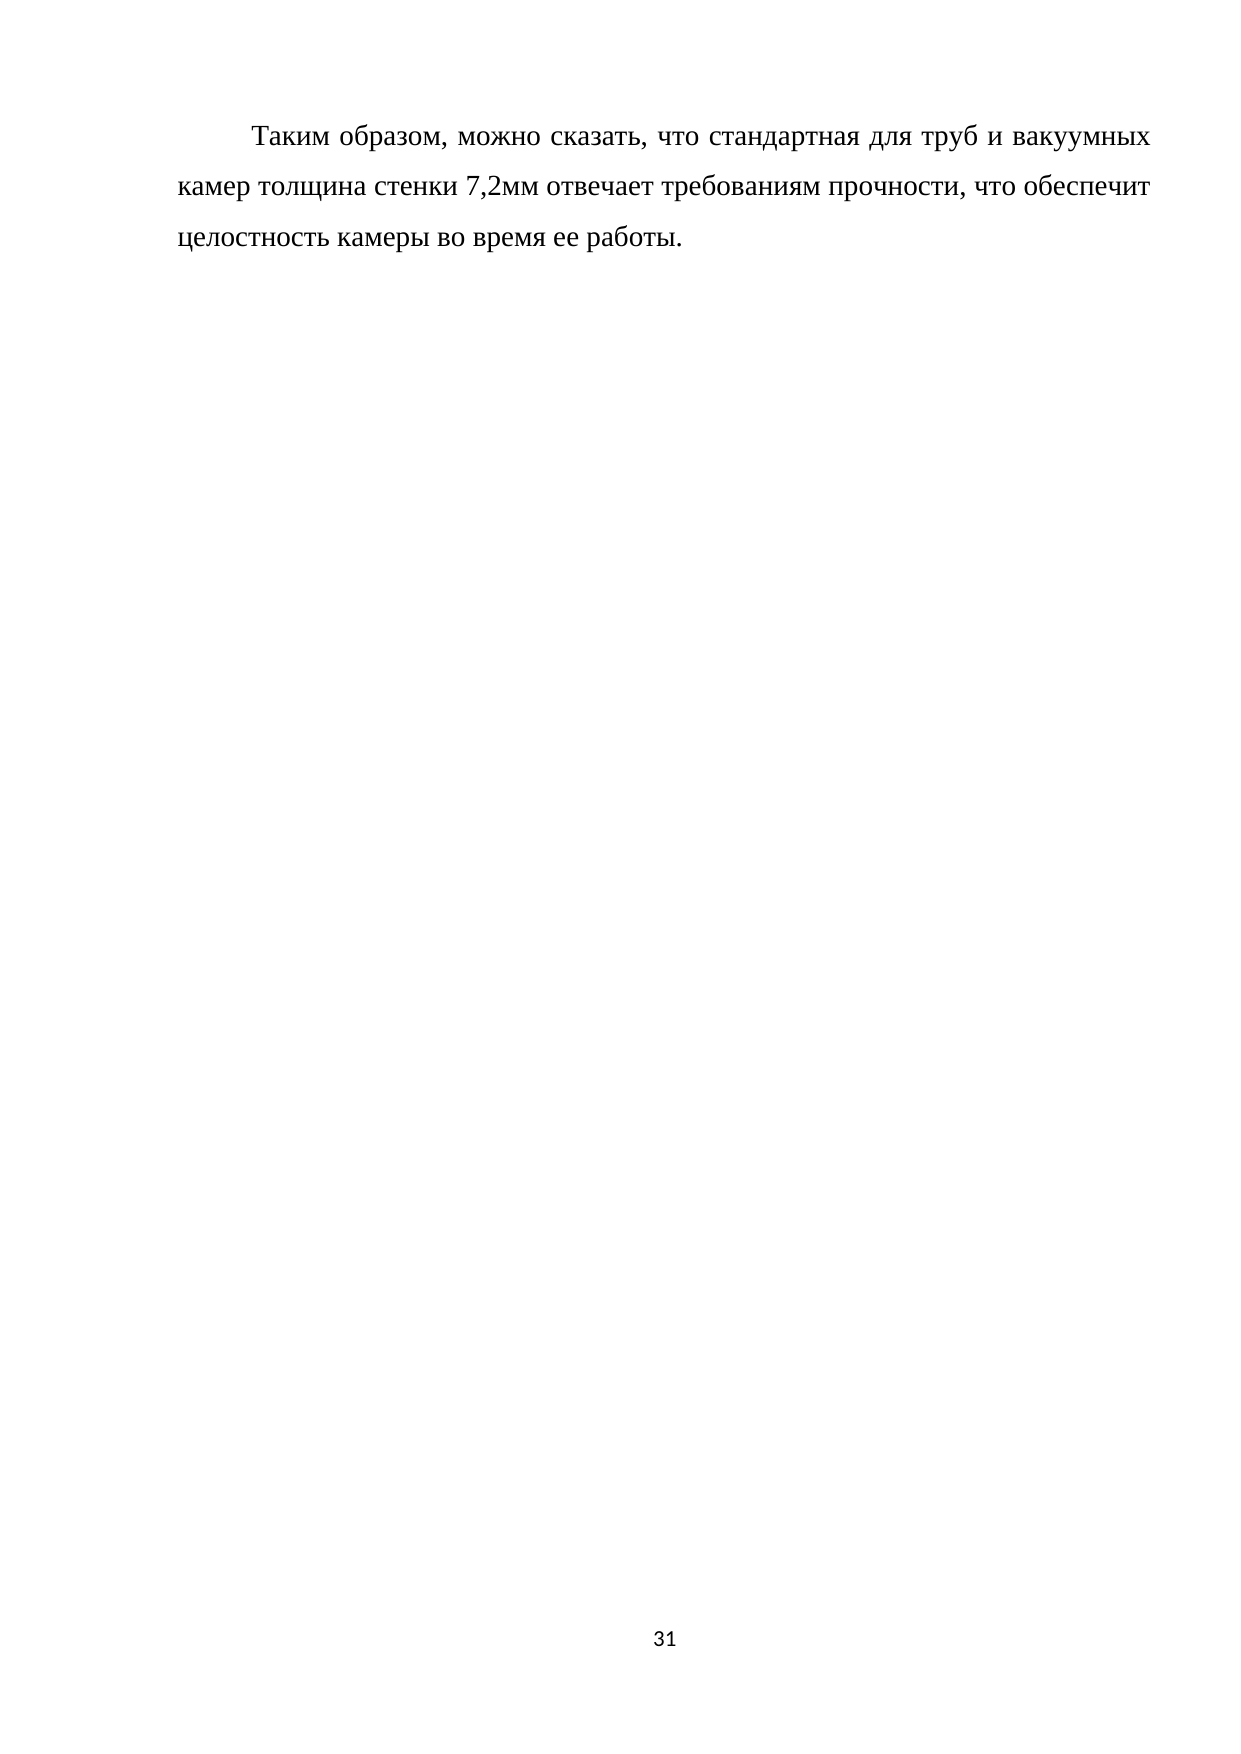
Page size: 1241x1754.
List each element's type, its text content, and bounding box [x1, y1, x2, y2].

text Таким образом, можно сказать, что стандартная для труб и вакуумных камер толщина стенки 7,2мм отвечает требованиям прочности, что обеспечит целостность камеры во время ее работы. [177, 118, 1152, 252]
